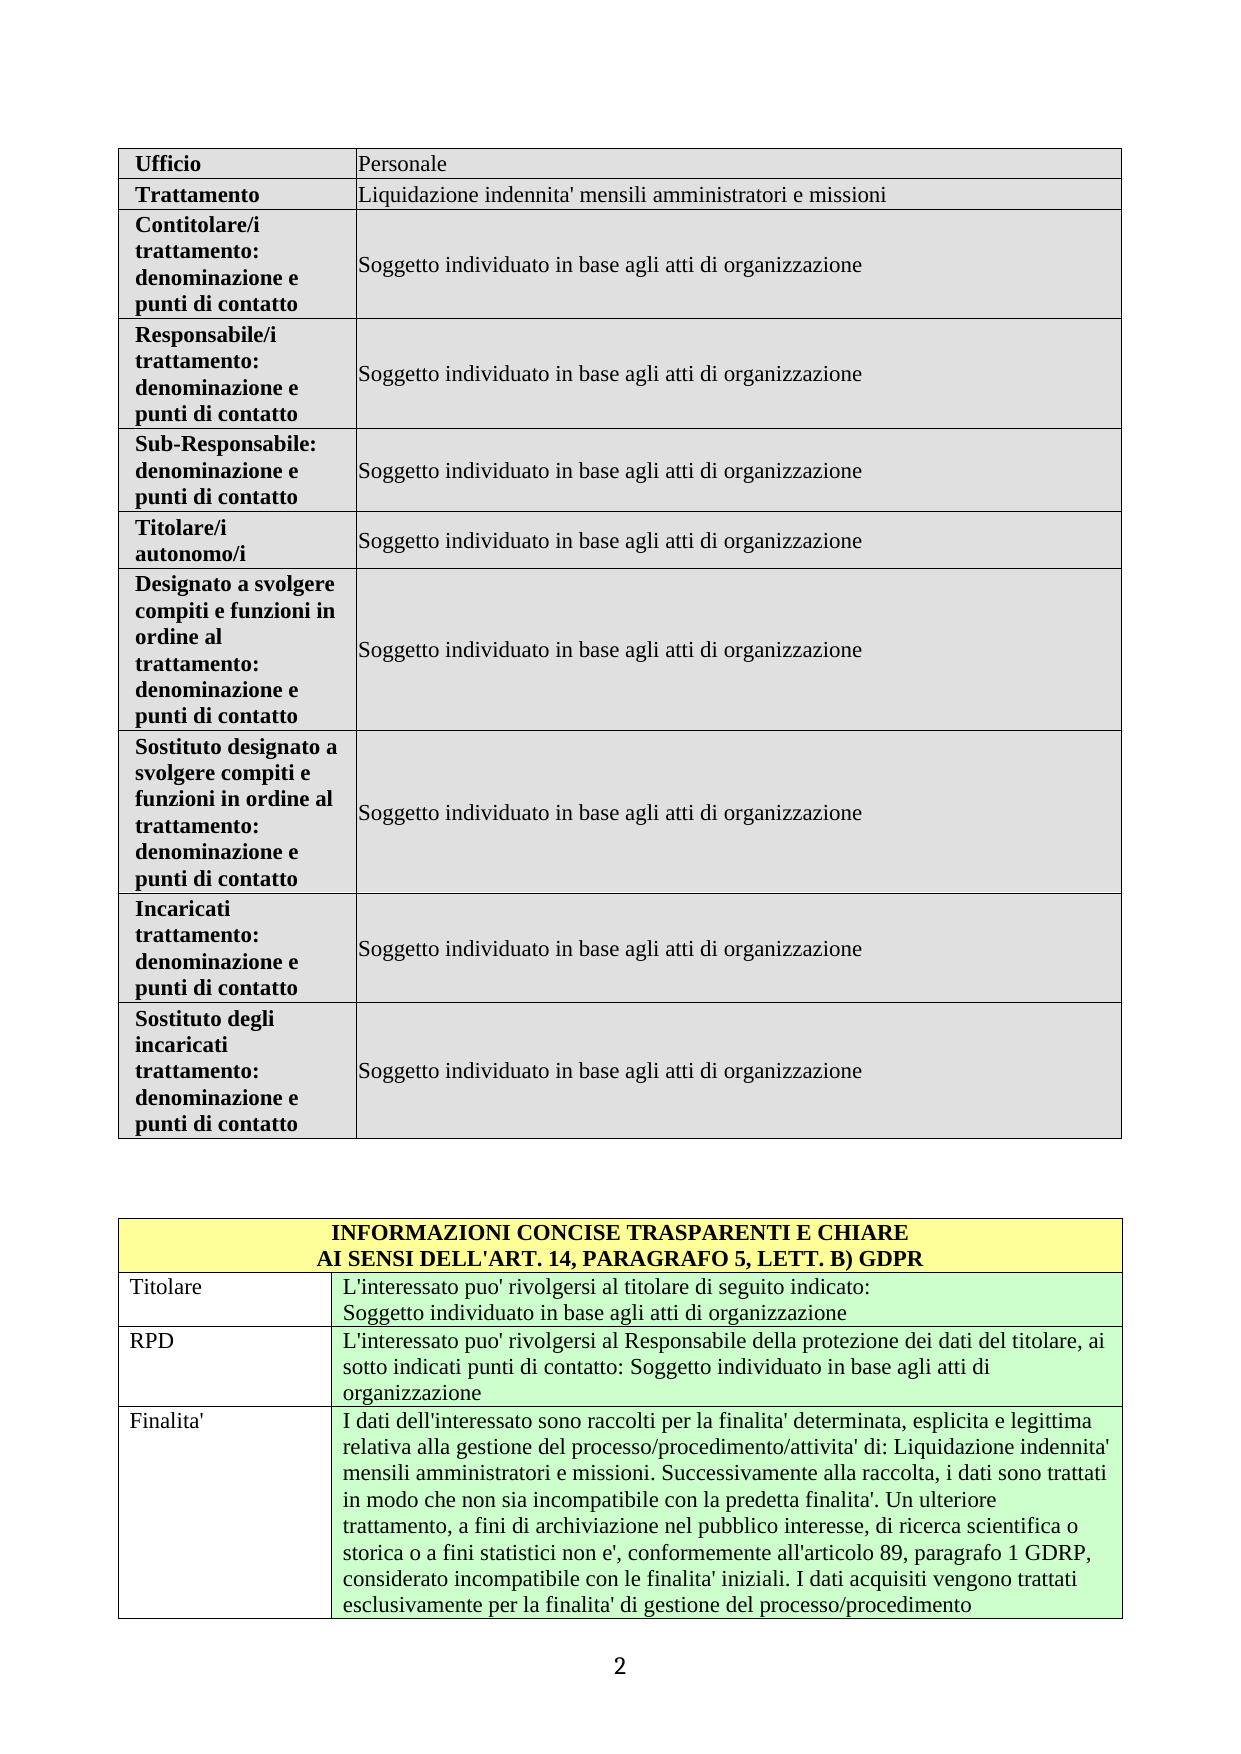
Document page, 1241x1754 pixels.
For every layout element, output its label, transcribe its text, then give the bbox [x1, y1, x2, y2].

table_cell Soggetto individuato in base agli atti di organizzazione [357, 512, 1121, 568]
table_cell Soggetto individuato in base agli atti di organizzazione [357, 731, 1121, 892]
table_cell Titolare [119, 1273, 331, 1326]
table_cell Soggetto individuato in base agli atti di organizzazione [357, 569, 1121, 730]
table_cell Ufficio [119, 149, 356, 178]
table_cell Soggetto individuato in base agli atti di organizzazione [357, 894, 1121, 1002]
table_cell Soggetto individuato in base agli atti di organizzazione [357, 429, 1121, 511]
table_cell Sostituto degli incaricati trattamento: denominazione e punti di contatto [119, 1003, 356, 1138]
table_cell Soggetto individuato in base agli atti di organizzazione [357, 1003, 1121, 1138]
table_cell L'interessato puo' rivolgersi al titolare di seguito indicato: Soggetto individuato in base agli atti di organizzazione [332, 1273, 1122, 1326]
table_cell Incaricati trattamento: denominazione e punti di contatto [119, 894, 356, 1002]
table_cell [332, 1407, 1122, 1618]
table_cell Personale [357, 149, 1121, 178]
table_cell Soggetto individuato in base agli atti di organizzazione [357, 319, 1121, 428]
table_cell Designato a svolgere compiti e funzioni in ordine al trattamento: denominazione e punti di contatto [119, 569, 356, 730]
table_cell Responsabile/i trattamento: denominazione e punti di contatto [119, 319, 356, 428]
table_cell Sub-Responsabile: denominazione e punti di contatto [119, 429, 356, 511]
table_cell Liquidazione indennita' mensili amministratori e missioni [357, 179, 1121, 209]
table_cell Titolare/i autonomo/i [119, 512, 356, 568]
table_cell RPD [119, 1327, 331, 1406]
table_cell Finalita' [119, 1407, 331, 1618]
table_cell Trattamento [119, 179, 356, 209]
table_cell Sostituto designato a svolgere compiti e funzioni in ordine al trattamento: denominazione e punti di contatto [119, 731, 356, 892]
table_cell Contitolare/i trattamento: denominazione e punti di contatto [119, 210, 356, 318]
table_cell Soggetto individuato in base agli atti di organizzazione [357, 210, 1121, 318]
table_cell L'interessato puo' rivolgersi al Responsabile della protezione dei dati del titolare, ai sotto indicati punti di contatto: Soggetto individuato in base agli atti di organizzazione [332, 1327, 1122, 1406]
table_header INFORMAZIONI CONCISE TRASPARENTI E CHIARE AI SENSI DELL'ART. 14, PARAGRAFO 5, LETT. B) GDPR [119, 1219, 1122, 1272]
